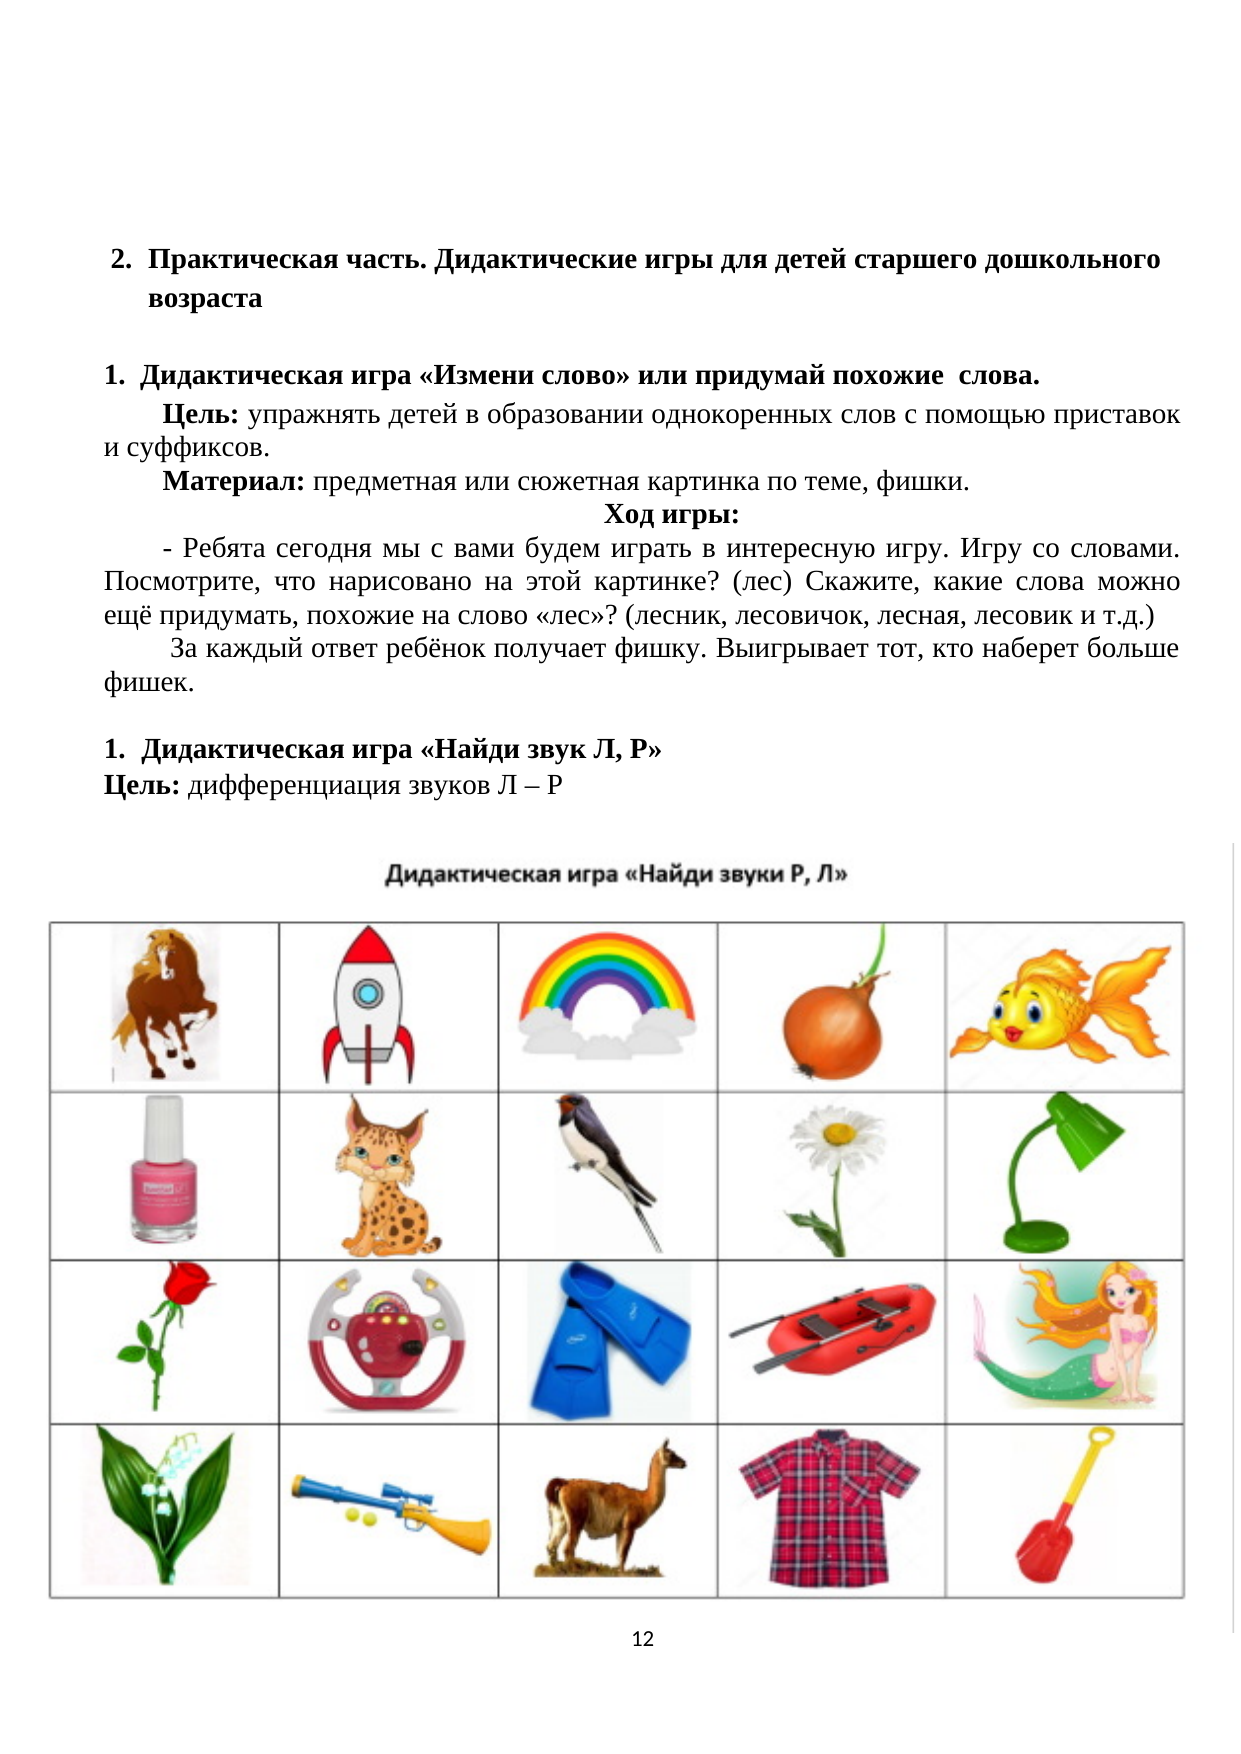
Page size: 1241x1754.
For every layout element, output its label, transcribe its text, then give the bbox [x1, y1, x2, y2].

text Материал: предметная или сюжетная картинка по теме, фишки. [103, 463, 1181, 496]
text Цель: упражнять детей в образовании однокоренных слов с помощью приставок и суффиксов. [103, 396, 1181, 463]
picture [0, 843, 1235, 1633]
text 1. Дидактическая игра «Измени слово» или придумай похожие слова. [103, 357, 1181, 391]
list Практическая часть. Дидактические игры для детей старшего дошкольного возраста [110, 242, 1181, 314]
text Цель: дифференциация звуков Л – Р [103, 767, 1181, 801]
list Дидактическая игра «Найди звук Л, Р» [103, 731, 1181, 765]
text Ход игры: [103, 496, 1181, 530]
text - Ребята сегодня мы с вами будем играть в интересную игру. Игру со словами. Посмотрите, что нарисовано на этой картинке? (лес) Скажите, какие слова можно ещё придумать, похожие на слово «лес»? (лесник, лесовичок, лесная, лесовик и т.д.) [103, 530, 1181, 631]
text За каждый ответ ребёнок получает фишку. Выигрывает тот, кто наберет больше фишек. [103, 631, 1181, 698]
